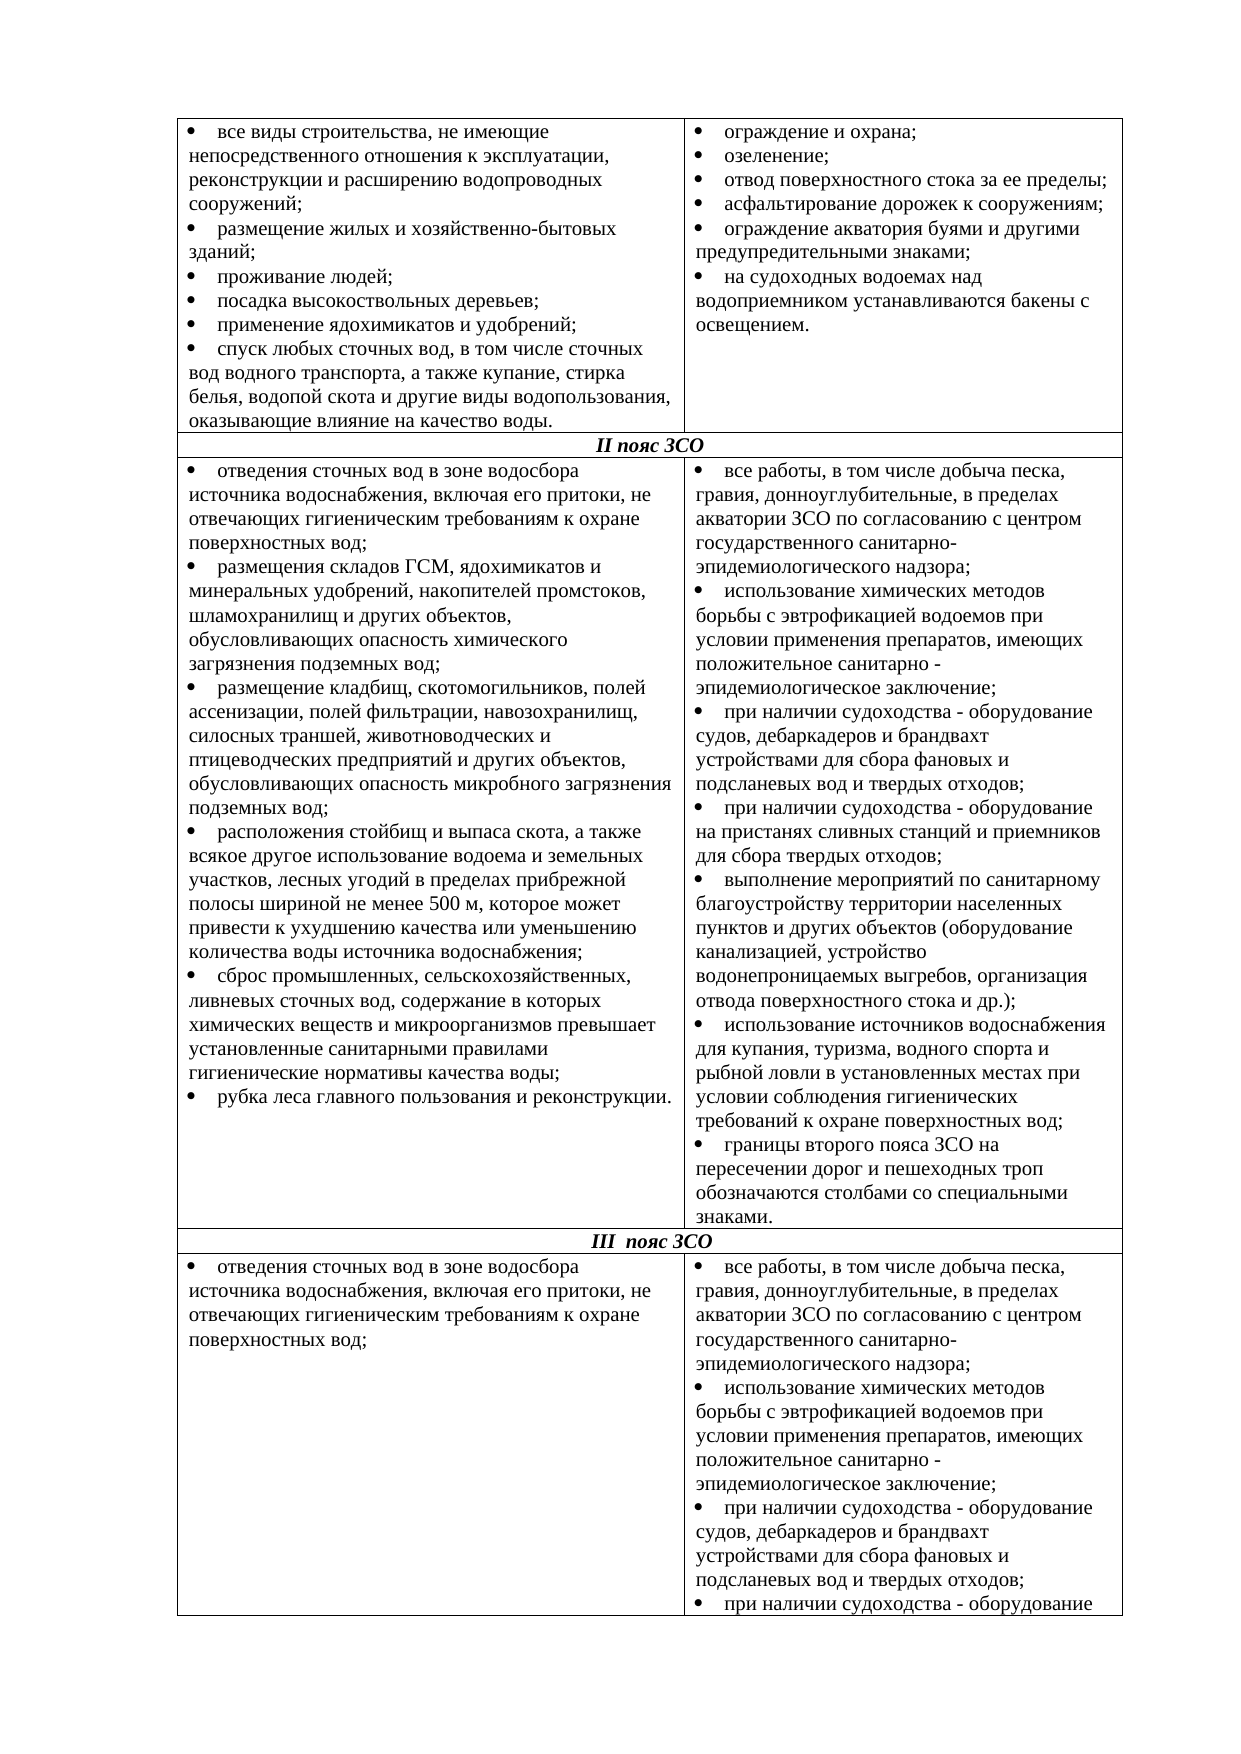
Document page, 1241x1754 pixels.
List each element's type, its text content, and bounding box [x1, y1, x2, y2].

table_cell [685, 1254, 1122, 1615]
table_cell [178, 1254, 684, 1615]
table_cell все виды строительства, не имеющие непосредственного отношения к эксплуатации, реконструкции и расширению водопроводных сооружений; размещение жилых и хозяйственно-бытовых зданий; проживание людей; посадка высокоствольных деревьев; применение ядохимикатов и удобрений; спуск любых сточных вод, в том числе сточных вод водного транспорта, а также купание, стирка белья, водопой скота и другие виды водопользования, оказывающие влияние на качество воды. [178, 119, 684, 432]
table_cell ограждение и охрана; озеленение; отвод поверхностного стока за ее пределы; асфальтирование дорожек к сооружениям; ограждение акватория буями и другими предупредительными знаками; на судоходных водоемах над водоприемником устанавливаются бакены с освещением. [685, 119, 1122, 432]
table_cell отведения сточных вод в зоне водосбора источника водоснабжения, включая его притоки, не отвечающих гигиеническим требованиям к охране поверхностных вод; размещения складов ГСМ, ядохимикатов и минеральных удобрений, накопителей промстоков, шламохранилищ и других объектов, обусловливающих опасность химического загрязнения подземных вод; размещение кладбищ, скотомогильников, полей ассенизации, полей фильтрации, навозохранилищ, силосных траншей, животноводческих и птицеводческих предприятий и других объектов, обусловливающих опасность микробного загрязнения подземных вод; расположения стойбищ и выпаса скота, а также всякое другое использование водоема и земельных участков, лесных угодий в пределах прибрежной полосы шириной не менее , которое может привести к ухудшению качества или уменьшению количества воды источника водоснабжения; сброс промышленных, сельскохозяйственных, ливневых сточных вод, содержание в которых химических веществ и микроорганизмов превышает установленные санитарными правилами гигиенические нормативы качества воды; рубка леса главного пользования и реконструкции. [178, 458, 684, 1228]
table_cell II пояс ЗСО [178, 433, 1122, 457]
table_cell все работы, в том числе добыча песка, гравия, донноуглубительные, в пределах акватории ЗСО по согласованию с центром государственного санитарно-эпидемиологического надзора; использование химических методов борьбы с эвтрофикацией водоемов при условии применения препаратов, имеющих положительное санитарно - эпидемиологическое заключение; при наличии судоходства - оборудование судов, дебаркадеров и брандвахт устройствами для сбора фановых и подсланевых вод и твердых отходов; при наличии судоходства - оборудование на пристанях сливных станций и приемников для сбора твердых отходов; выполнение мероприятий по санитарному благоустройству территории населенных пунктов и других объектов (оборудование канализацией, устройство водонепроницаемых выгребов, организация отвода поверхностного стока и др.); использование источников водоснабжения для купания, туризма, водного спорта и рыбной ловли в установленных местах при условии соблюдения гигиенических требований к охране поверхностных вод; границы второго пояса ЗСО на пересечении дорог и пешеходных троп обозначаются столбами со специальными знаками. [685, 458, 1122, 1228]
table_cell III пояс ЗСО [178, 1229, 1122, 1253]
